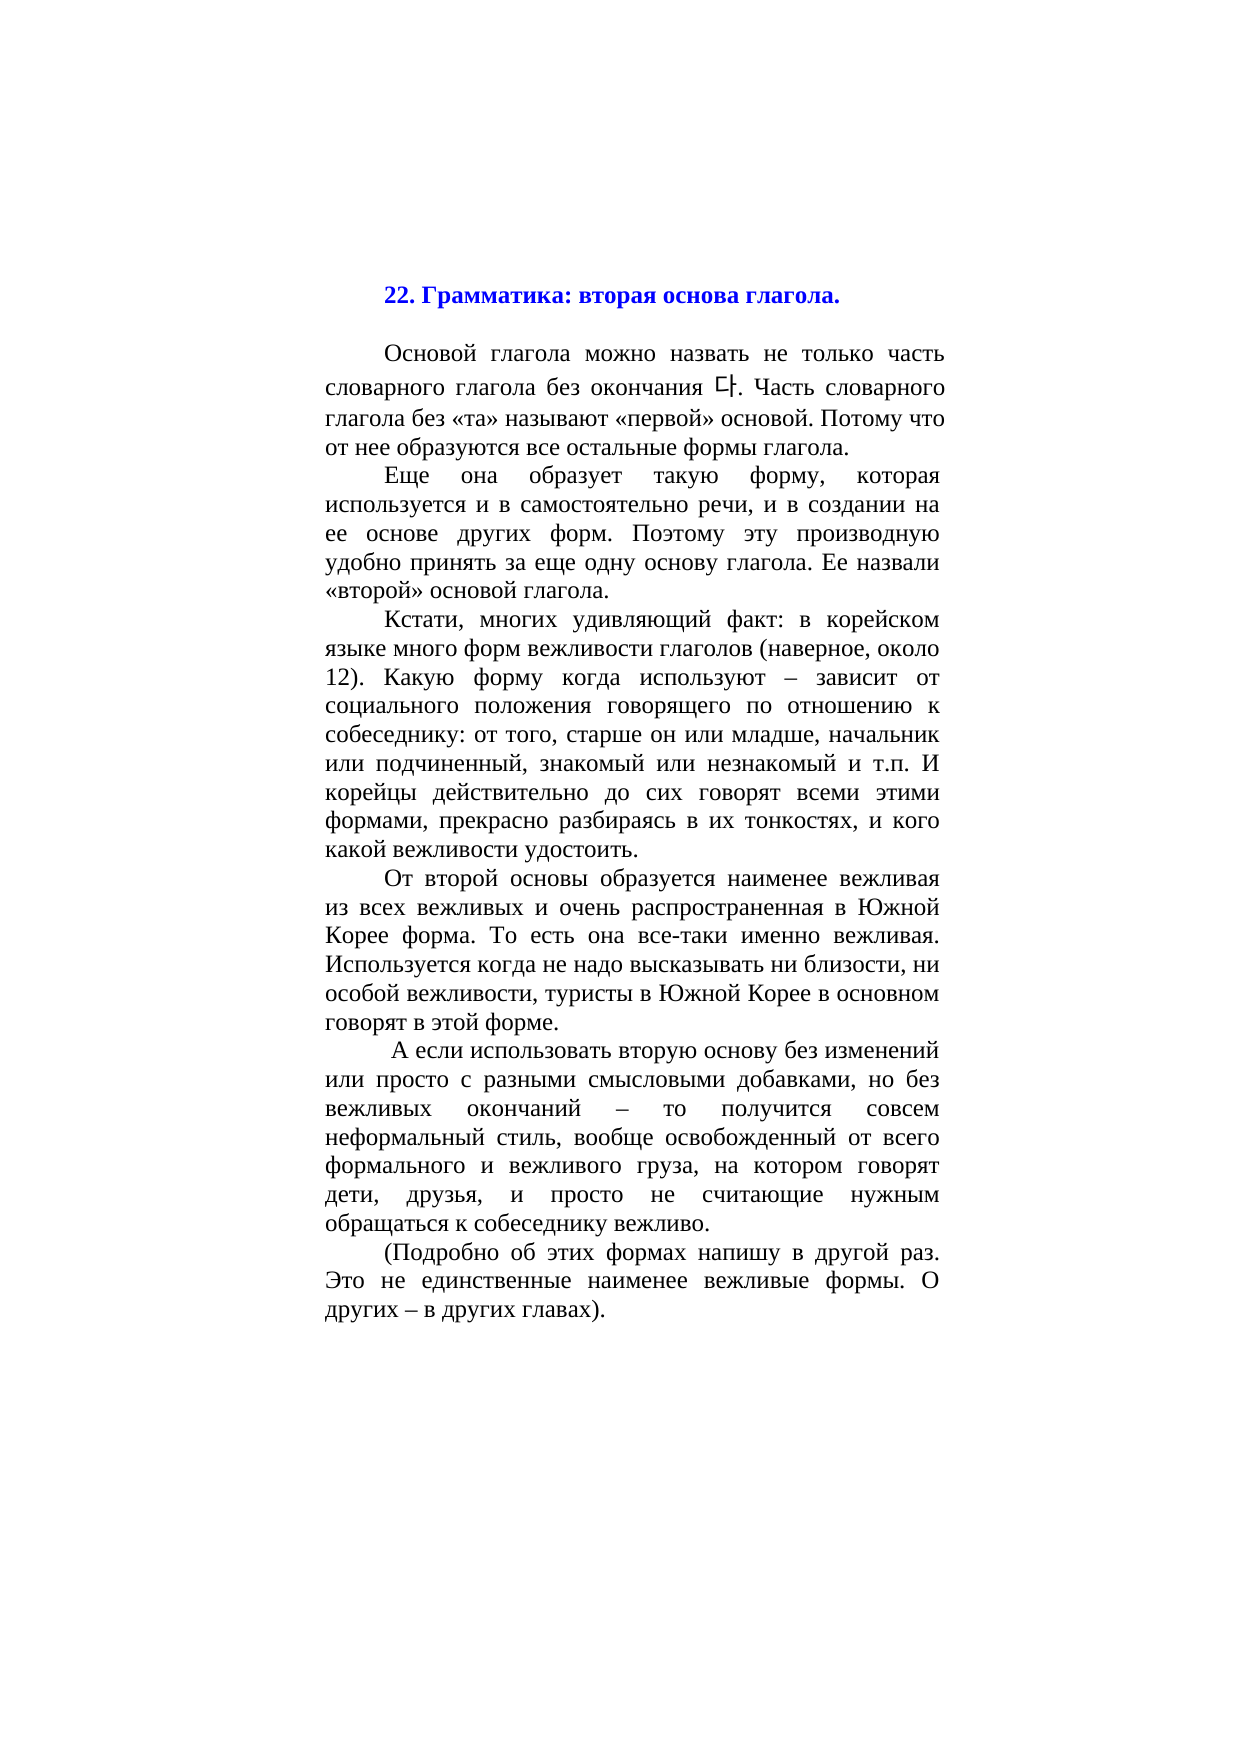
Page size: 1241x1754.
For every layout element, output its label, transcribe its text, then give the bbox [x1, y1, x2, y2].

text Основой глагола можно назвать не только часть словарного глагола без окончания 다. Часть словарного глагола без «та» называют «первой» основой. Потому что от нее образуются все остальные формы глагола. [325, 338, 946, 461]
list А если использовать вторую основу без изменений или просто с разными смысловыми добавками, но без вежливых окончаний – то получится совсем неформальный стиль, вообще освобожденный от всего формального и вежливого груза, на котором говорят дети, друзья, и просто не считающие нужным обращаться к собеседнику вежливо. [325, 1036, 940, 1237]
list Кстати, многих удивляющий факт: в корейском языке много форм вежливости глаголов (наверное, около 12). Какую форму когда используют – зависит от социального положения говорящего по отношению к собеседнику: от того, старше он или младше, начальник или подчиненный, знакомый или незнакомый и т.п. И корейцы действительно до сих говорят всеми этими формами, прекрасно разбираясь в их тонкостях, и кого какой вежливости удостоить. [325, 604, 940, 863]
list Еще она образует такую форму, которая используется и в самостоятельно речи, и в создании на ее основе других форм. Поэтому эту производную удобно принять за еще одну основу глагола. Ее назвали «второй» основой глагола. [325, 461, 940, 604]
list От второй основы образуется наименее вежливая из всех вежливых и очень распространенная в Южной Корее форма. То есть она все-таки именно вежливая. Используется когда не надо высказывать ни близости, ни особой вежливости, туристы в Южной Корее в основном говорят в этой форме. [325, 863, 940, 1036]
list (Подробно об этих формах напишу в другой раз. Это не единственные наименее вежливые формы. О других – в других главах). [325, 1237, 940, 1323]
text 22. Грамматика: вторая основа глагола. [325, 281, 946, 309]
